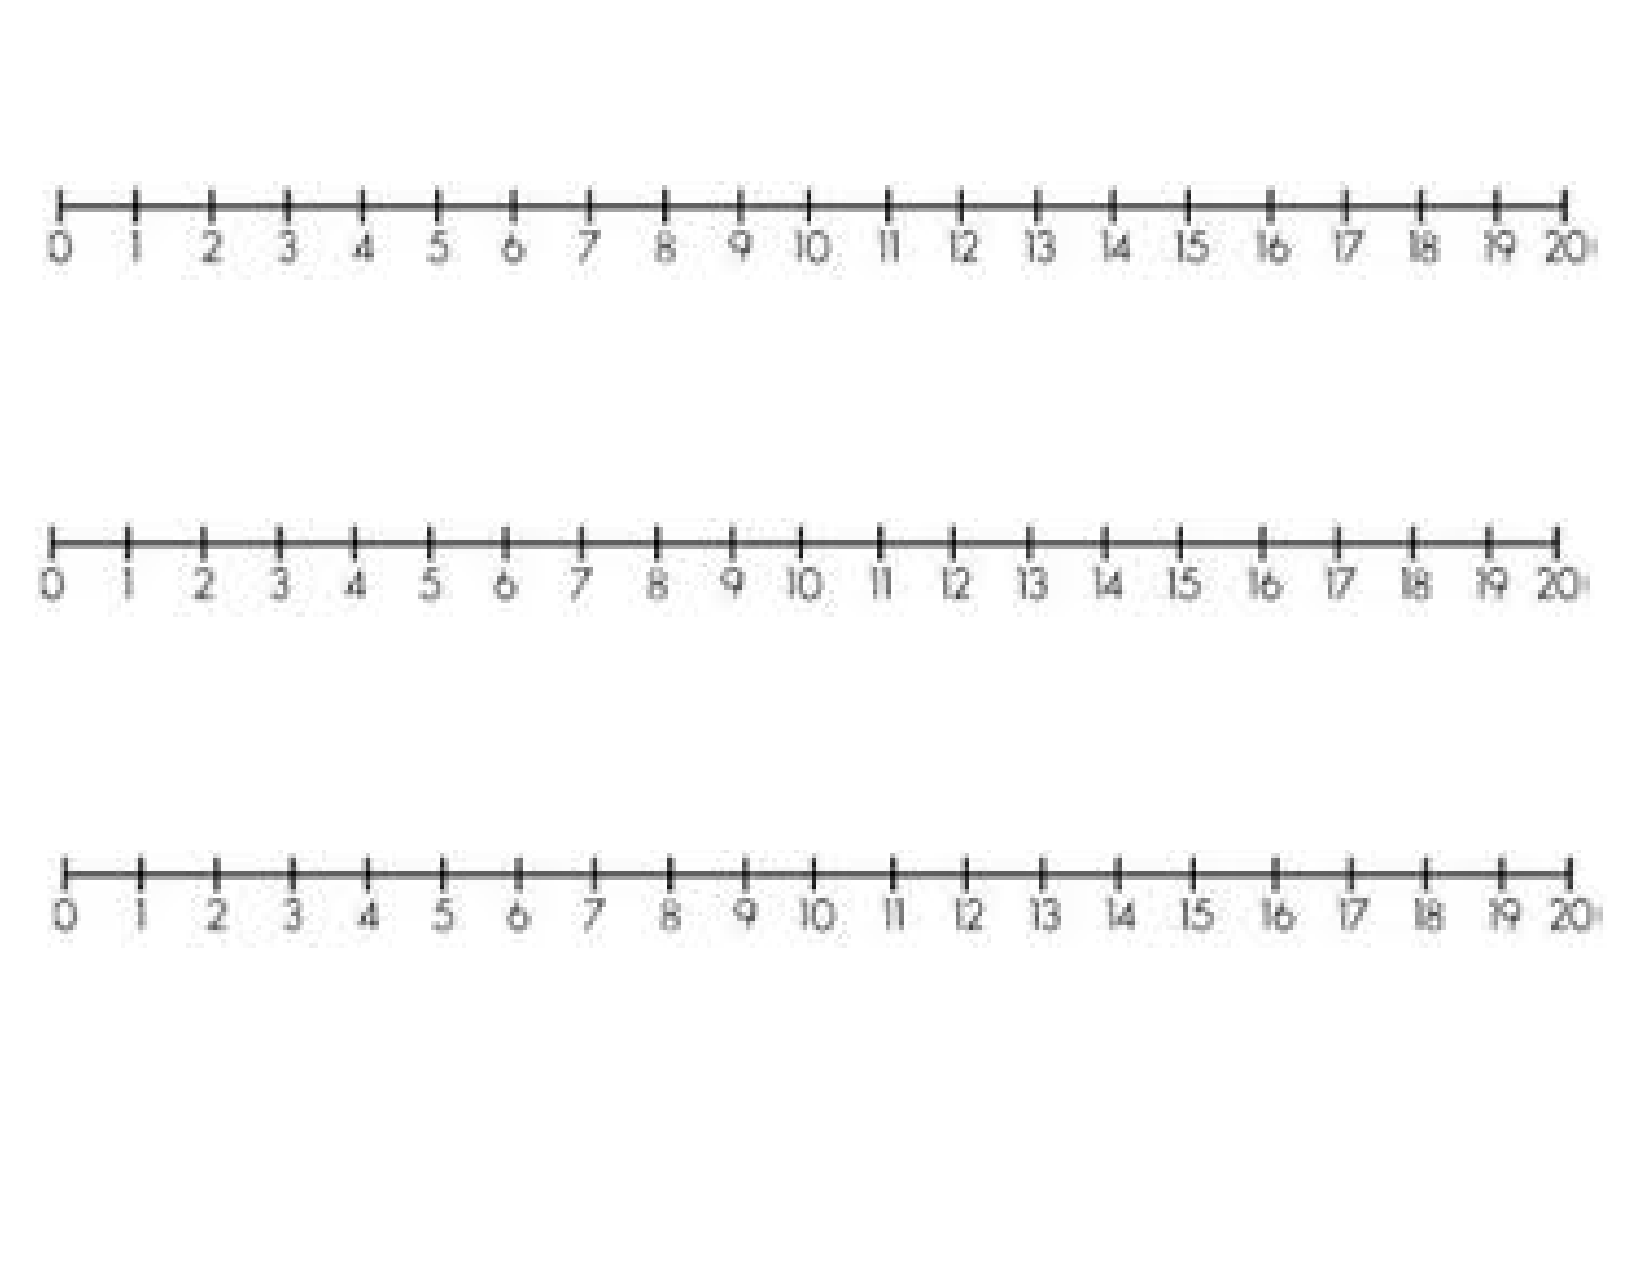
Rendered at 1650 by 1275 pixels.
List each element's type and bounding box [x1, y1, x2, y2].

picture [42, 181, 1603, 280]
picture [34, 518, 1595, 617]
picture [47, 850, 1608, 948]
